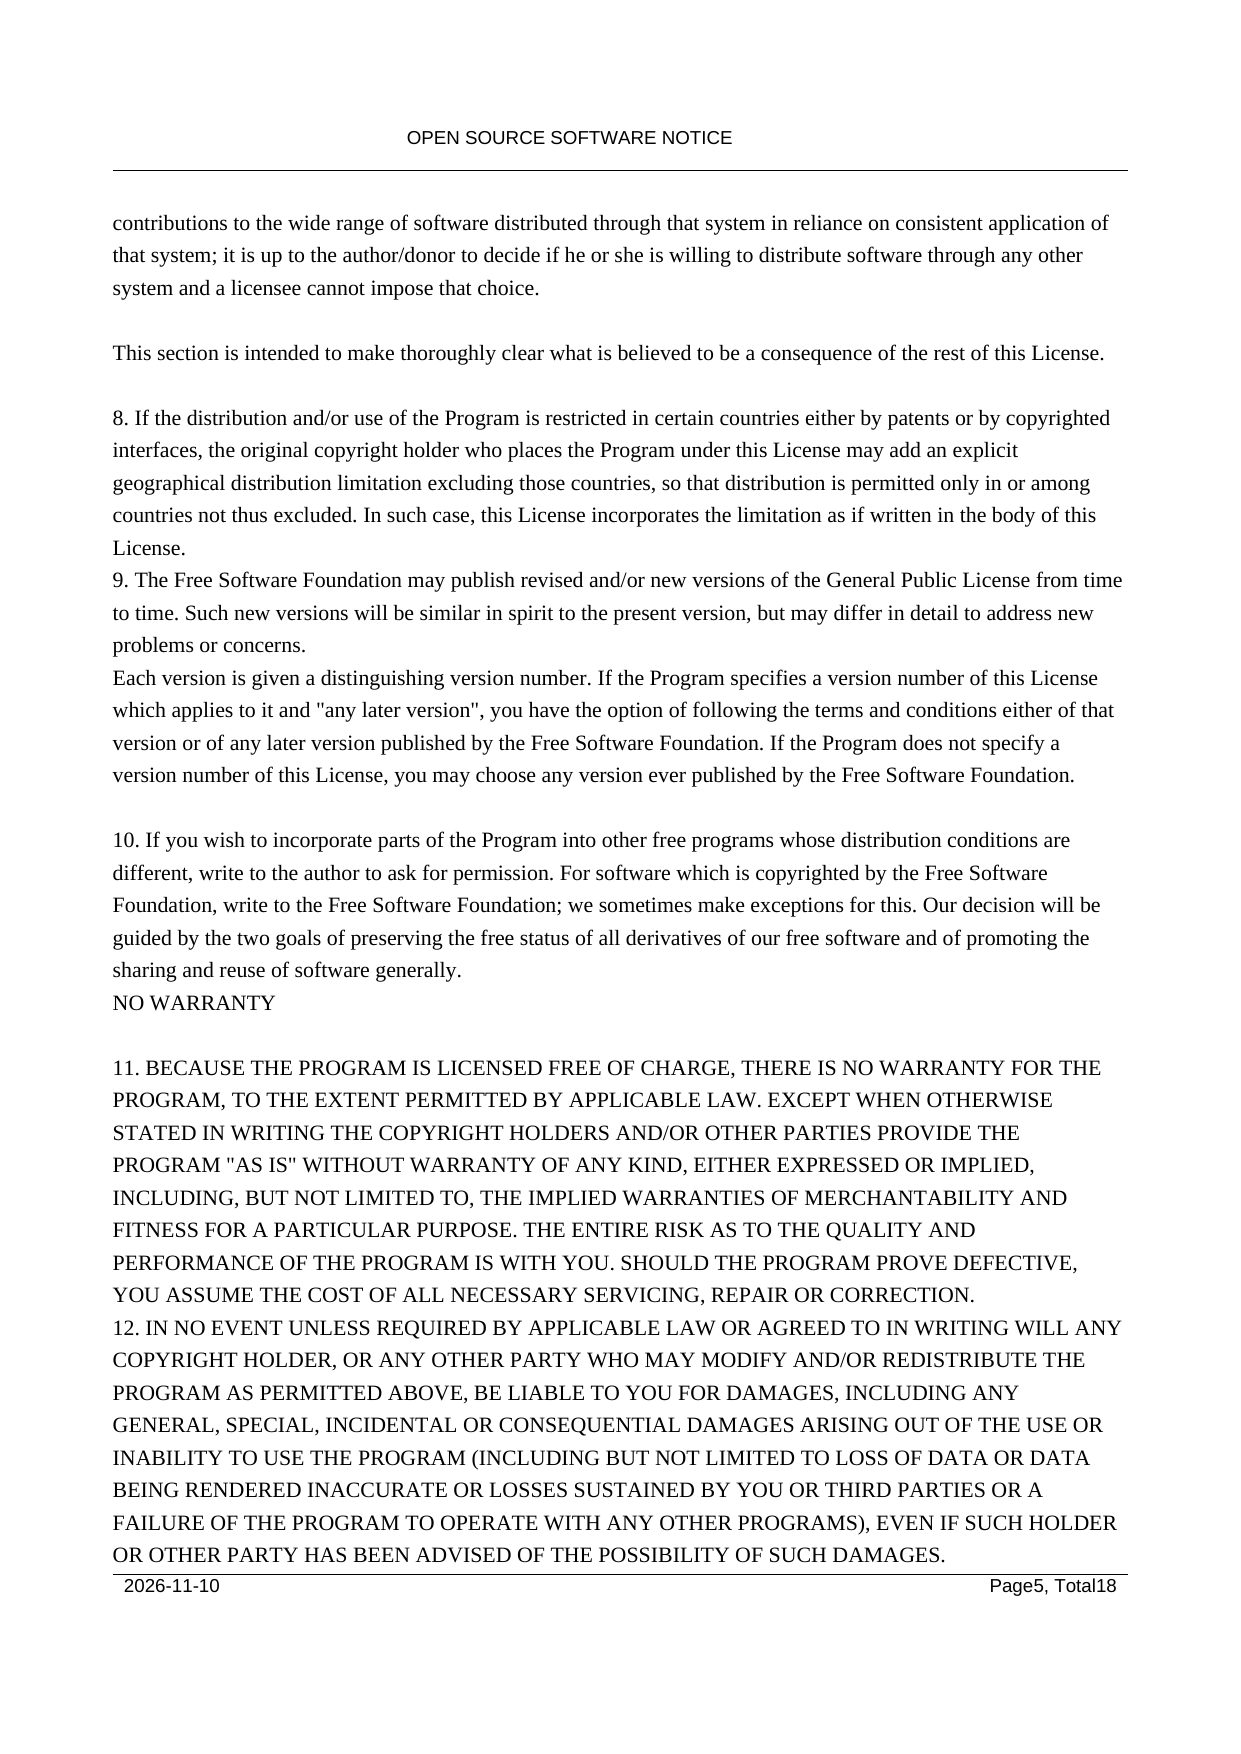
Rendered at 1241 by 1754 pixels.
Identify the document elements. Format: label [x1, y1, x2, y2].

text [112, 206, 1128, 1571]
